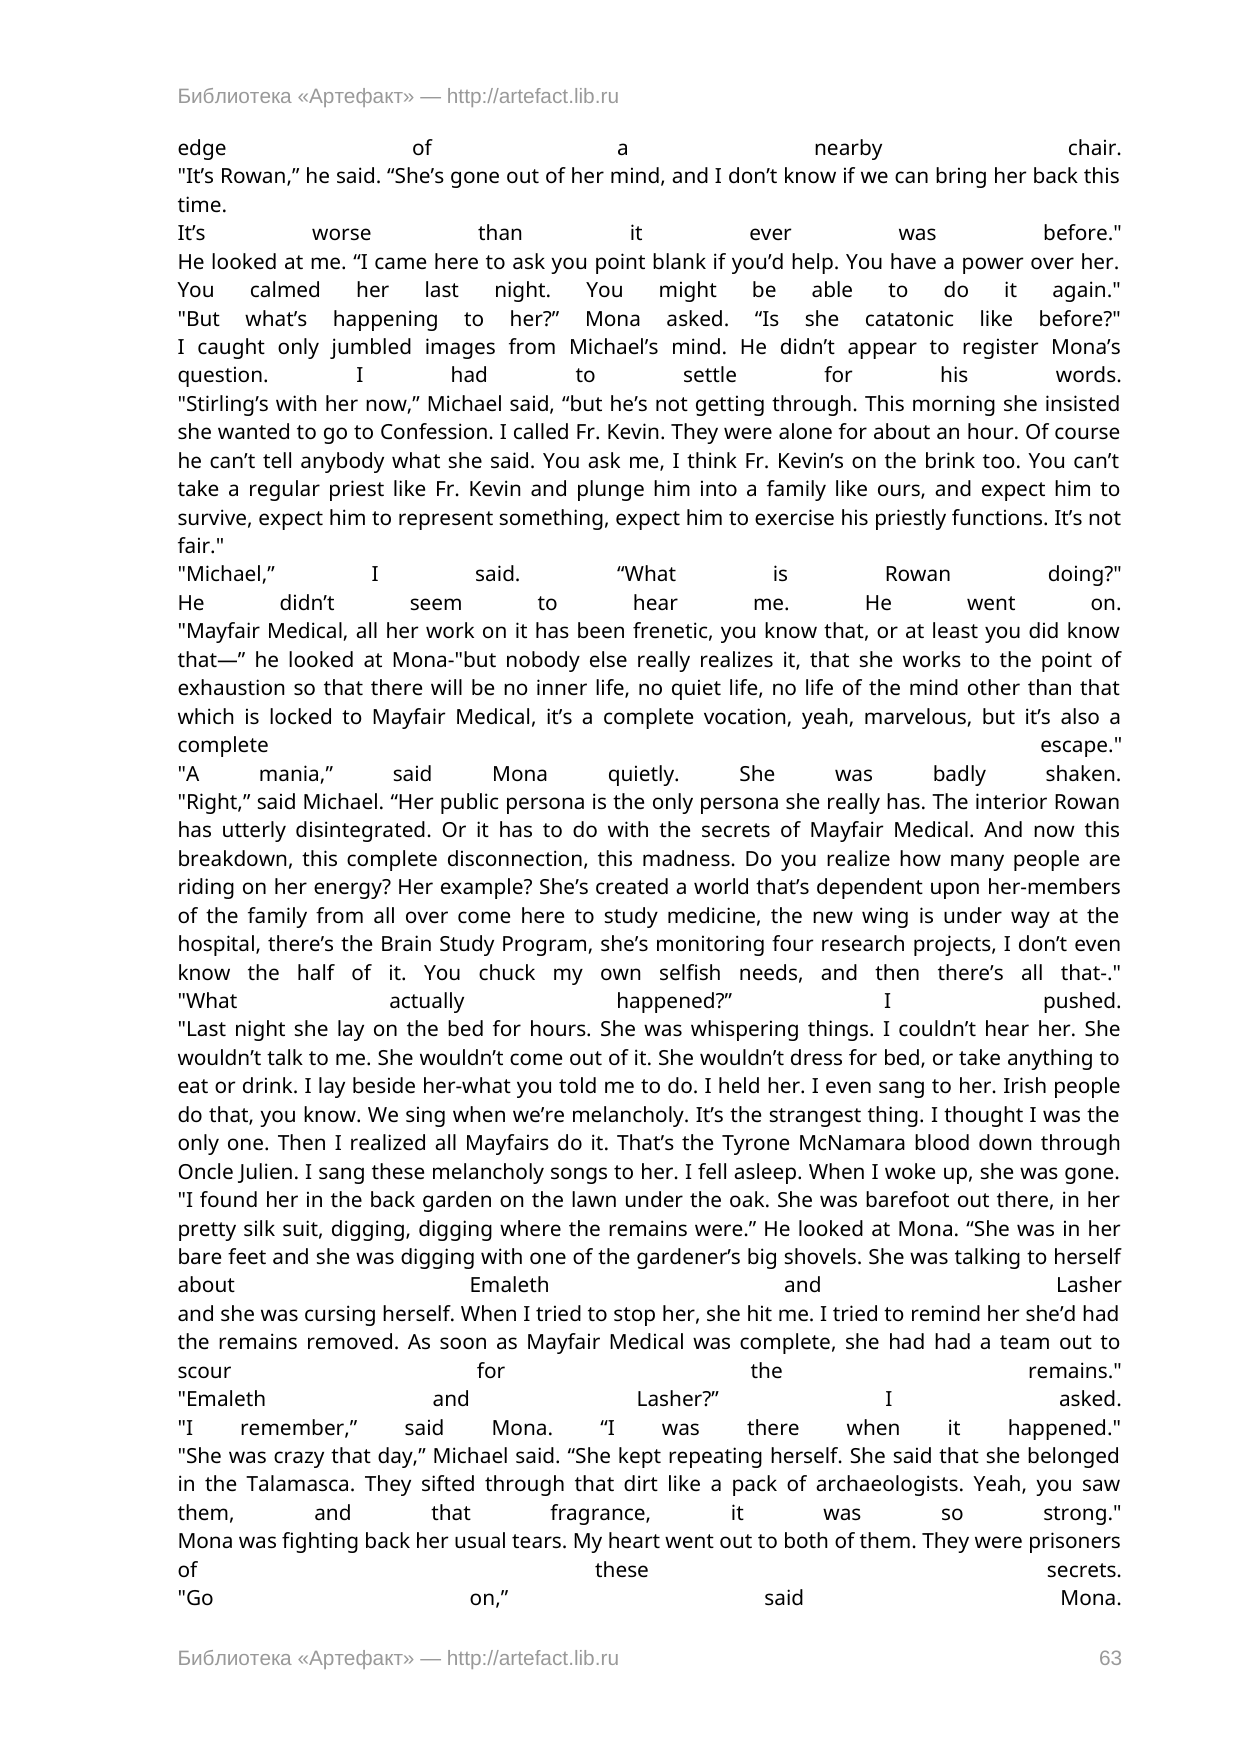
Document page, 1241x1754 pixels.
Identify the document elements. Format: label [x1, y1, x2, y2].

text [177, 133, 1122, 1612]
